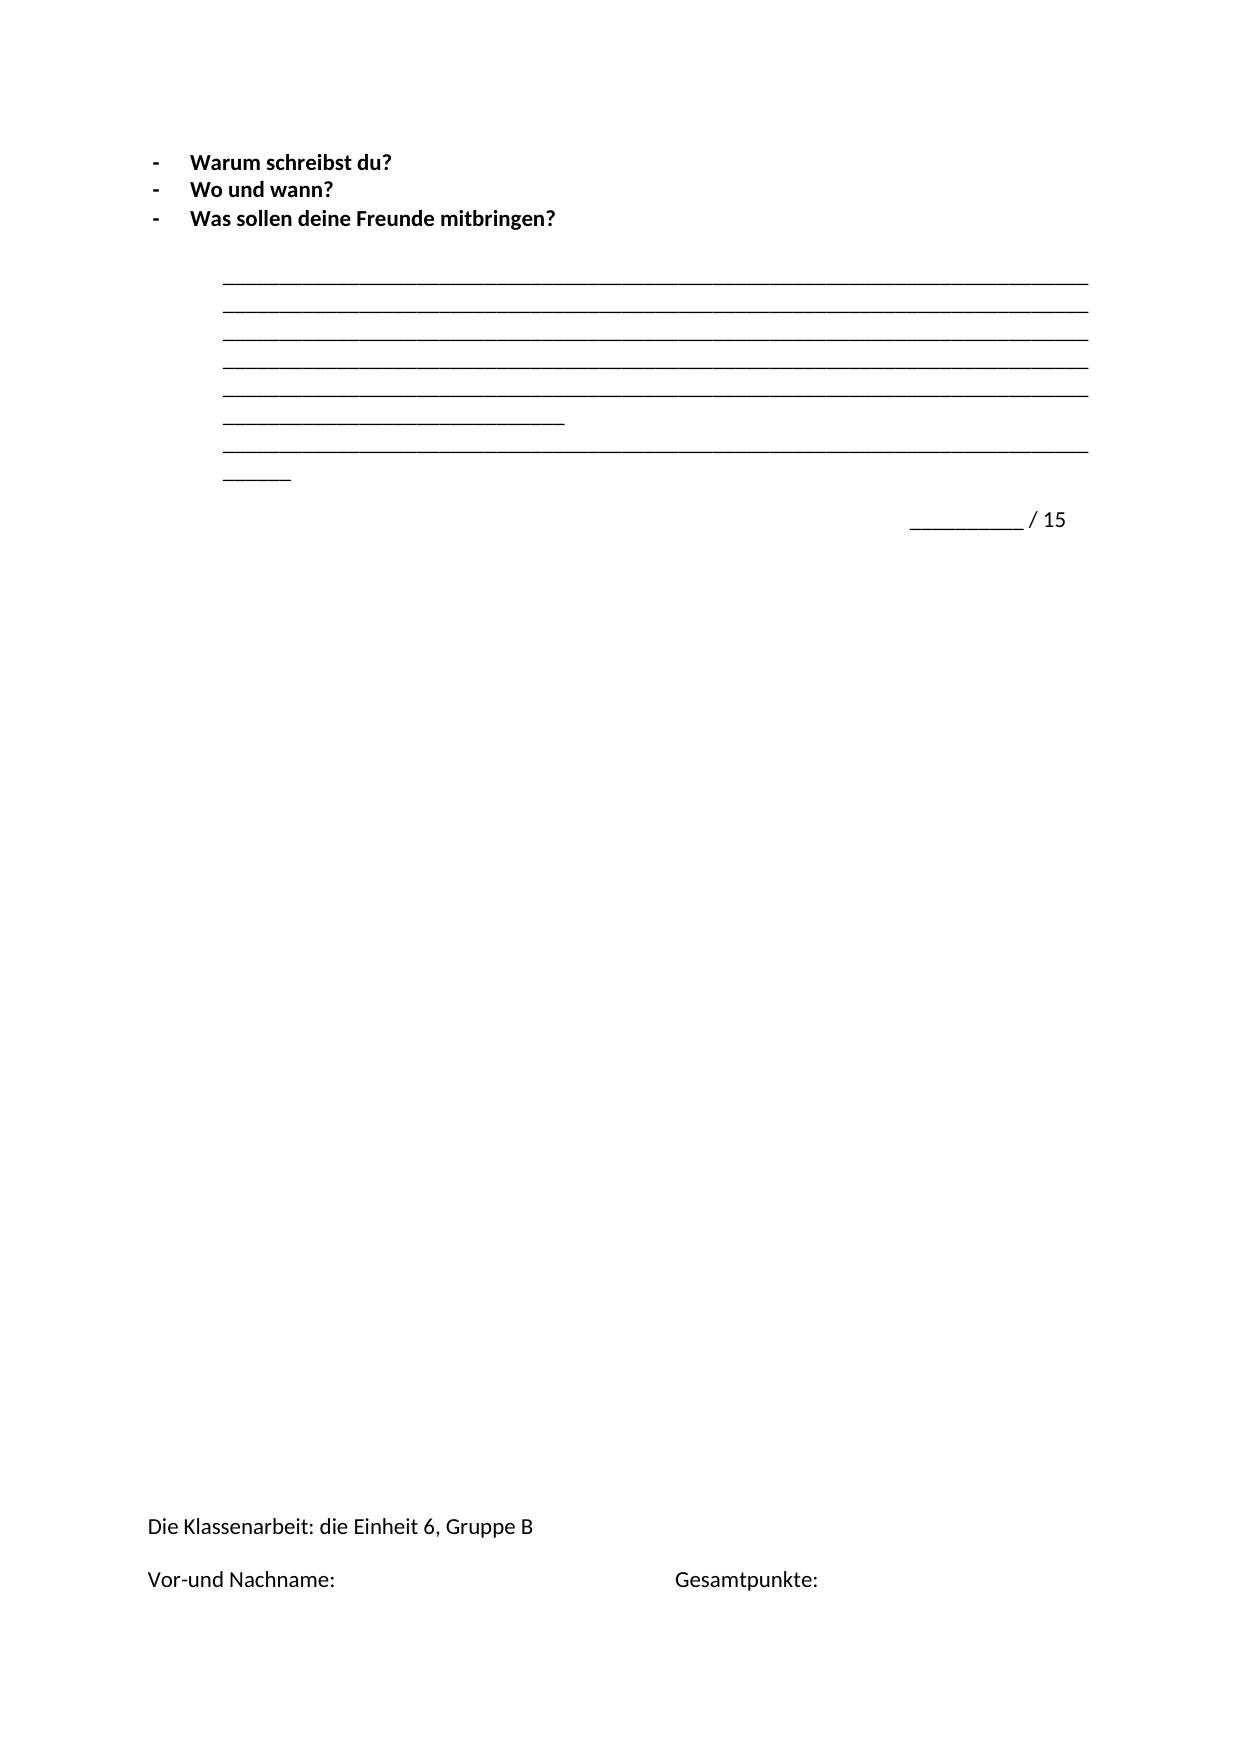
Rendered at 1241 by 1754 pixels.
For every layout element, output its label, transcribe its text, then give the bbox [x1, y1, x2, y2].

list __________________________________________________________________________________________________________________________________________________________________________________________________________________________________________________________________________________________________________________________________________________________________________________________________________________________ __________________________________________________________________________________ [223, 232, 1093, 484]
list Warum schreibst du? [152, 148, 1093, 176]
list Wo und wann? [152, 176, 1093, 204]
text __________ / 15 [148, 505, 1093, 533]
list Was sollen deine Freunde mitbringen? [152, 204, 1093, 232]
text Die Klassenarbeit: die Einheit 6, Gruppe B [148, 1512, 1093, 1540]
text Vor-und Nachname: Gesamtpunkte: [148, 1565, 1093, 1593]
